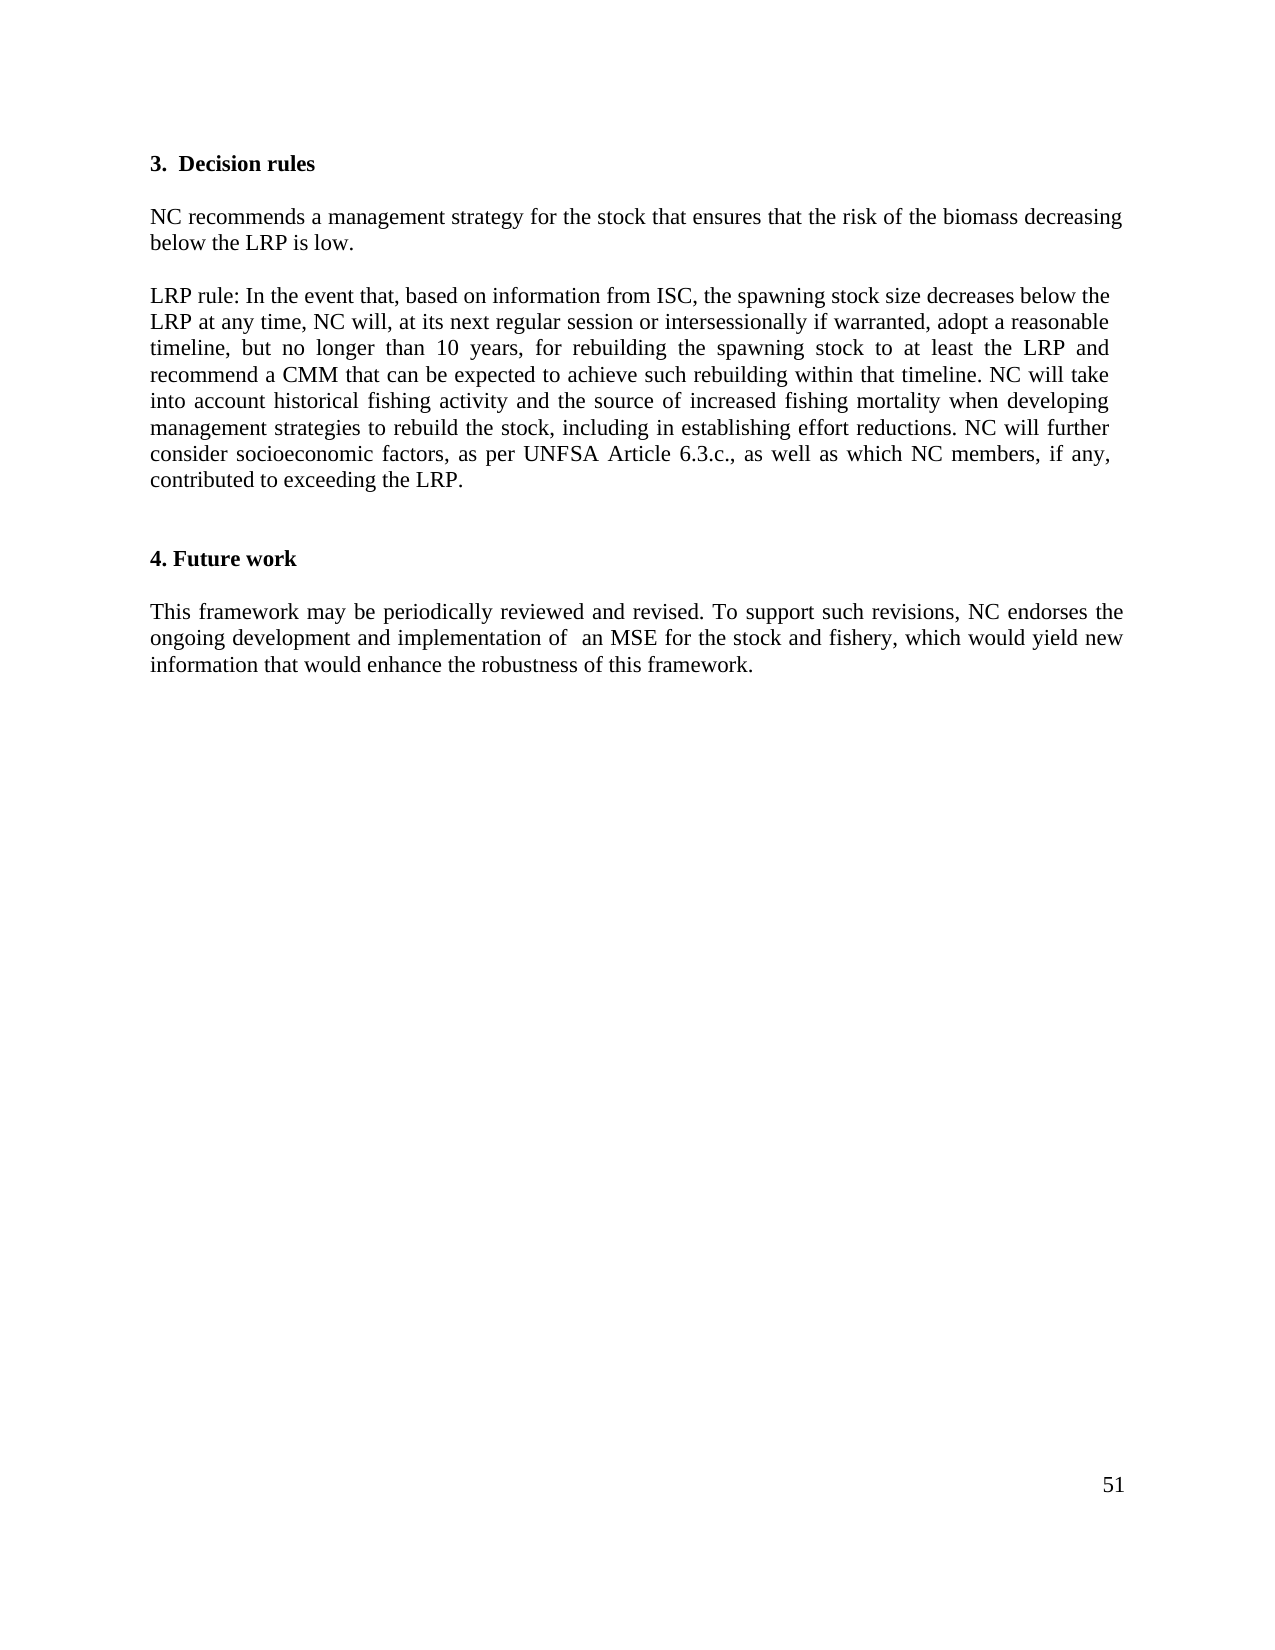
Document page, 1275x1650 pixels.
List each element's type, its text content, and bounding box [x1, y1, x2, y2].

text 4. Future work [150, 545, 1125, 572]
text NC recommends a management strategy for the stock that ensures that the risk of the biomass decreasing below the LRP is low. [150, 203, 1125, 255]
text LRP rule: In the event that, based on information from ISC, the spawning stock size decreases below the LRP at any time, NC will, at its next regular session or intersessionally if warranted, adopt a reasonable timeline, but no longer than 10 years, for rebuilding the spawning stock to at least the LRP and recommend a CMM that can be expected to achieve such rebuilding within that timeline. NC will take into account historical fishing activity and the source of increased fishing mortality when developing management strategies to rebuild the stock, including in establishing effort reductions. NC will further consider socioeconomic factors, as per UNFSA Article 6.3.c., as well as which NC members, if any, contributed to exceeding the LRP. [150, 282, 1111, 493]
text 3. Decision rules [150, 150, 1125, 176]
text This framework may be periodically reviewed and revised. To support such revisions, NC endorses the ongoing development and implementation of an MSE for the stock and fishery, which would yield new information that would enhance the robustness of this framework. [150, 598, 1125, 677]
